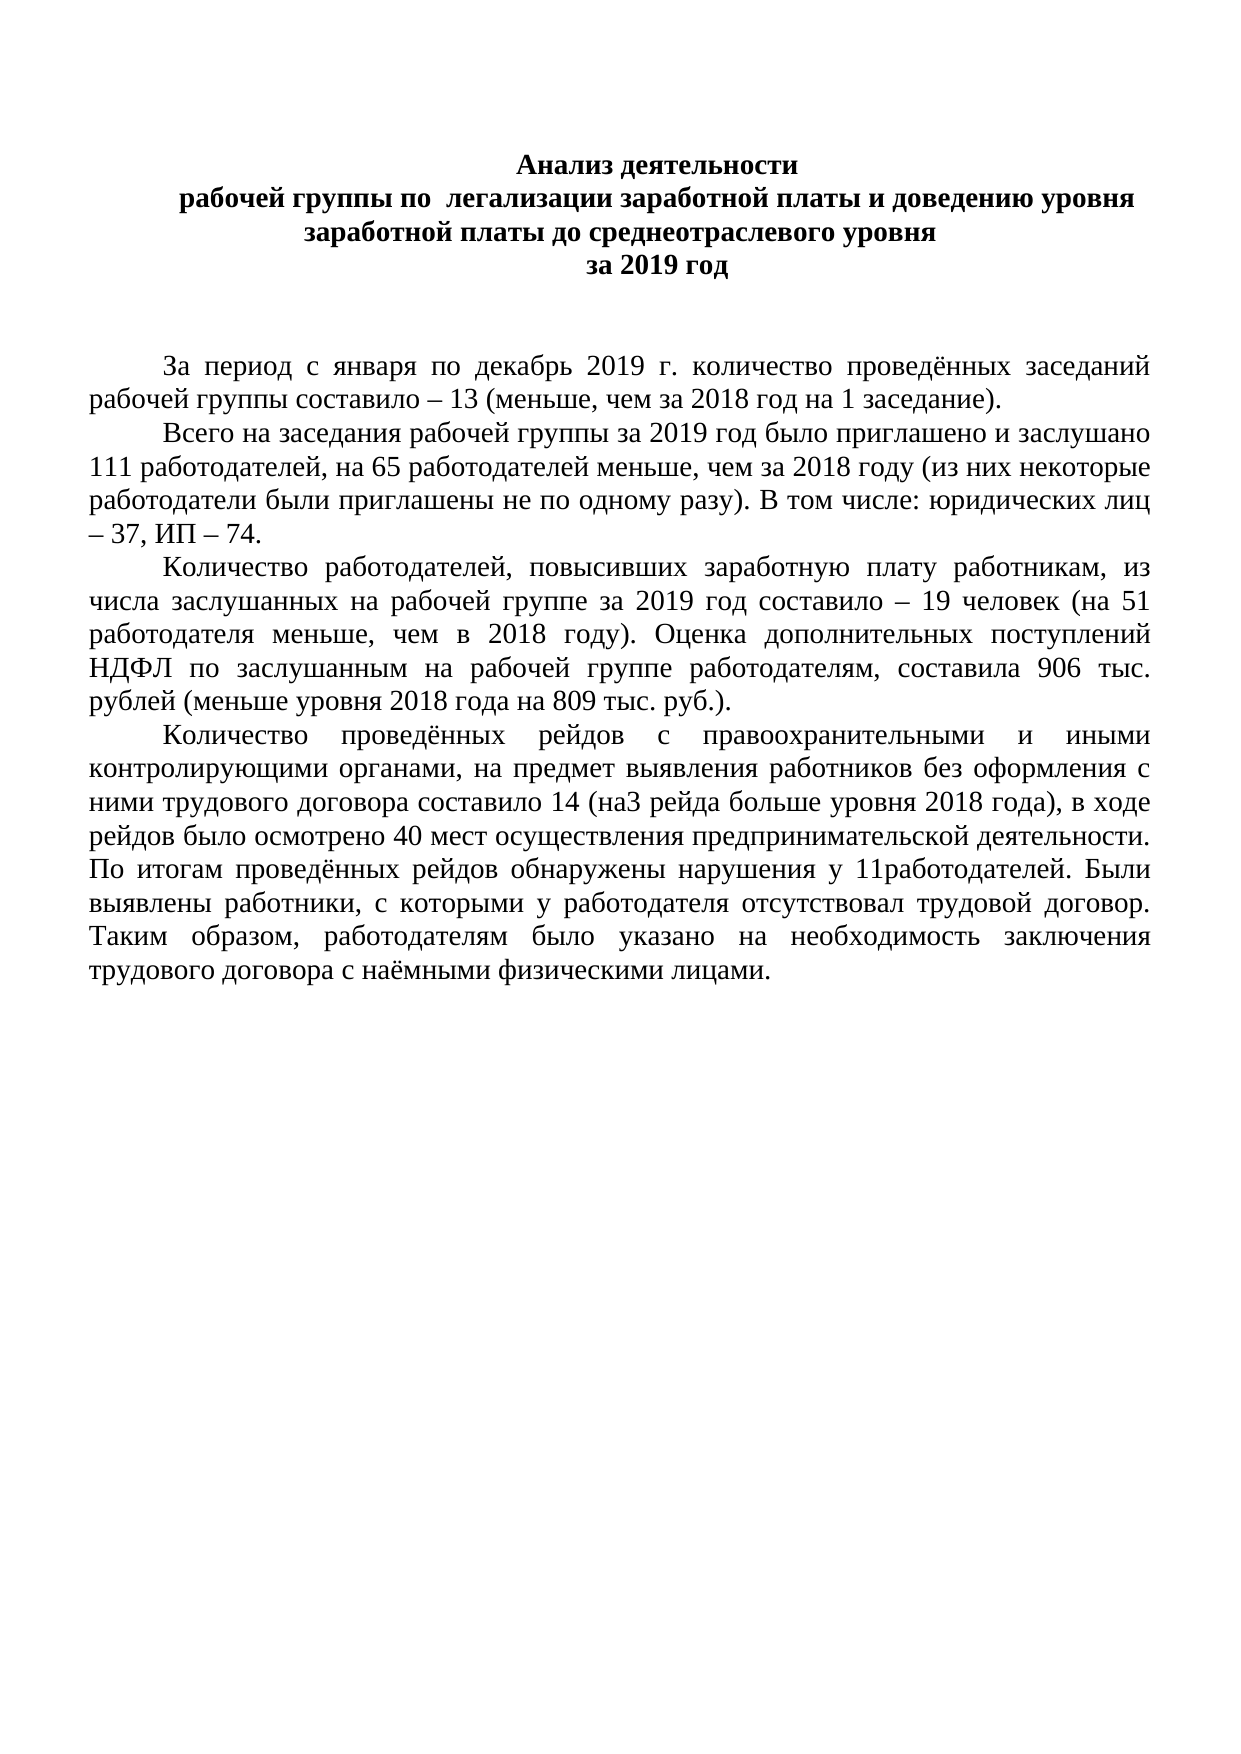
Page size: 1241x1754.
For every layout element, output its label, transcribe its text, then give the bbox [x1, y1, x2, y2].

text Количество проведённых рейдов с правоохранительными и иными контролирующими органами, на предмет выявления работников без оформления с ними трудового договора составило 14 (на3 рейда больше уровня 2018 года), в ходе рейдов было осмотрено 40 мест осуществления предпринимательской деятельности. По итогам проведённых рейдов обнаружены нарушения у 11работодателей. Были выявлены работники, с которыми у работодателя отсутствовал трудовой договор. Таким образом, работодателям было указано на необходимость заключения трудового договора с наёмными физическими лицами. [89, 717, 1152, 985]
text Анализ деятельности [89, 147, 1152, 180]
text Всего на заседания рабочей группы за 2019 год было приглашено и заслушано 111 работодателей, на 65 работодателей меньше, чем за 2018 году (из них некоторые работодатели были приглашены не по одному разу). В том числе: юридических лиц – 37, ИП – 74. [89, 415, 1152, 549]
text за 2019 год [89, 247, 1152, 281]
text За период с января по декабрь 2019 г. количество проведённых заседаний рабочей группы составило – 13 (меньше, чем за 2018 год на 1 заседание). [89, 348, 1152, 415]
text рабочей группы по легализации заработной платы и доведению уровня заработной платы до среднеотраслевого уровня [89, 180, 1152, 247]
text Количество работодателей, повысивших заработную плату работникам, из числа заслушанных на рабочей группе за 2019 год составило – 19 человек (на 51 работодателя меньше, чем в 2018 году). Оценка дополнительных поступлений НДФЛ по заслушанным на рабочей группе работодателям, составила 906 тыс. рублей (меньше уровня 2018 года на 809 тыс. руб.). [89, 549, 1152, 717]
